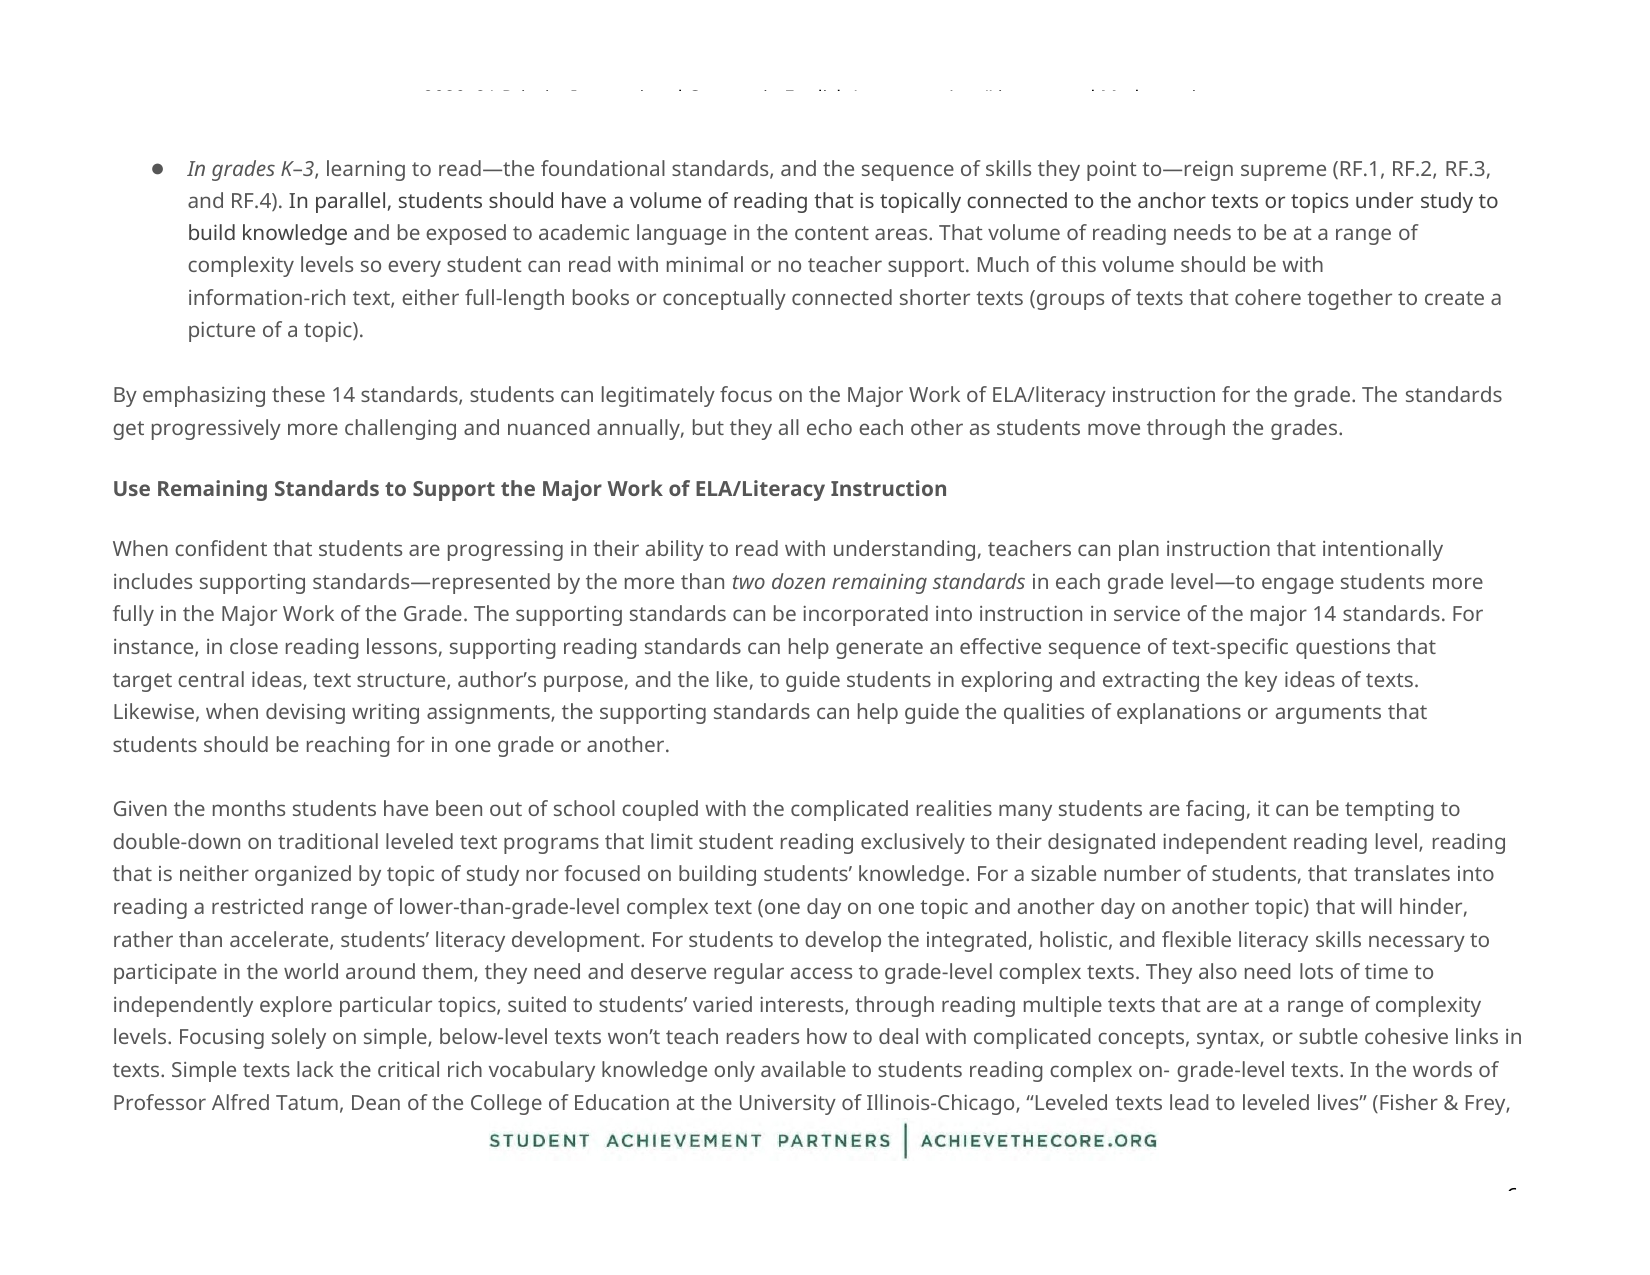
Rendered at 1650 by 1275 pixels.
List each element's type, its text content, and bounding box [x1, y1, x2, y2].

text When confident that students are progressing in their ability to read with understanding, teachers can plan instruction that intentionally includes supporting standards—represented by the more than two dozen remaining standards in each grade level—to engage students more fully in the Major Work of the Grade. The supporting standards can be incorporated into instruction in service of the major 14 standards. For instance, in close reading lessons, supporting reading standards can help generate an effective sequence of text-specific questions that target central ideas, text structure, author’s purpose, and the like, to guide students in exploring and extracting the key ideas of texts. Likewise, when devising writing assignments, the supporting standards can help guide the qualities of explanations or arguments that students should be reaching for in one grade or another. [112, 534, 1491, 758]
text information-rich text, either full-length books or conceptually connected shorter texts (groups of texts that cohere together to create a picture of a topic). [187, 283, 1532, 344]
list In grades K–3, learning to read—the foundational standards, and the sequence of skills they point to—reign supreme (RF.1, RF.2, RF.3, and RF.4). In parallel, students should have a volume of reading that is topically connected to the anchor texts or topics under study to build knowledge and be exposed to academic language in the content areas. That volume of reading needs to be at a range of complexity levels so every student can read with minimal or no teacher support. Much of this volume should be with [150, 153, 1526, 279]
text Use Remaining Standards to Support the Major Work of ELA/Literacy Instruction [112, 474, 1650, 502]
text By emphasizing these 14 standards, students can legitimately focus on the Major Work of ELA/literacy instruction for the grade. The standards get progressively more challenging and nuanced annually, but they all echo each other as students move through the grades. [112, 380, 1523, 441]
picture [488, 1118, 1160, 1161]
